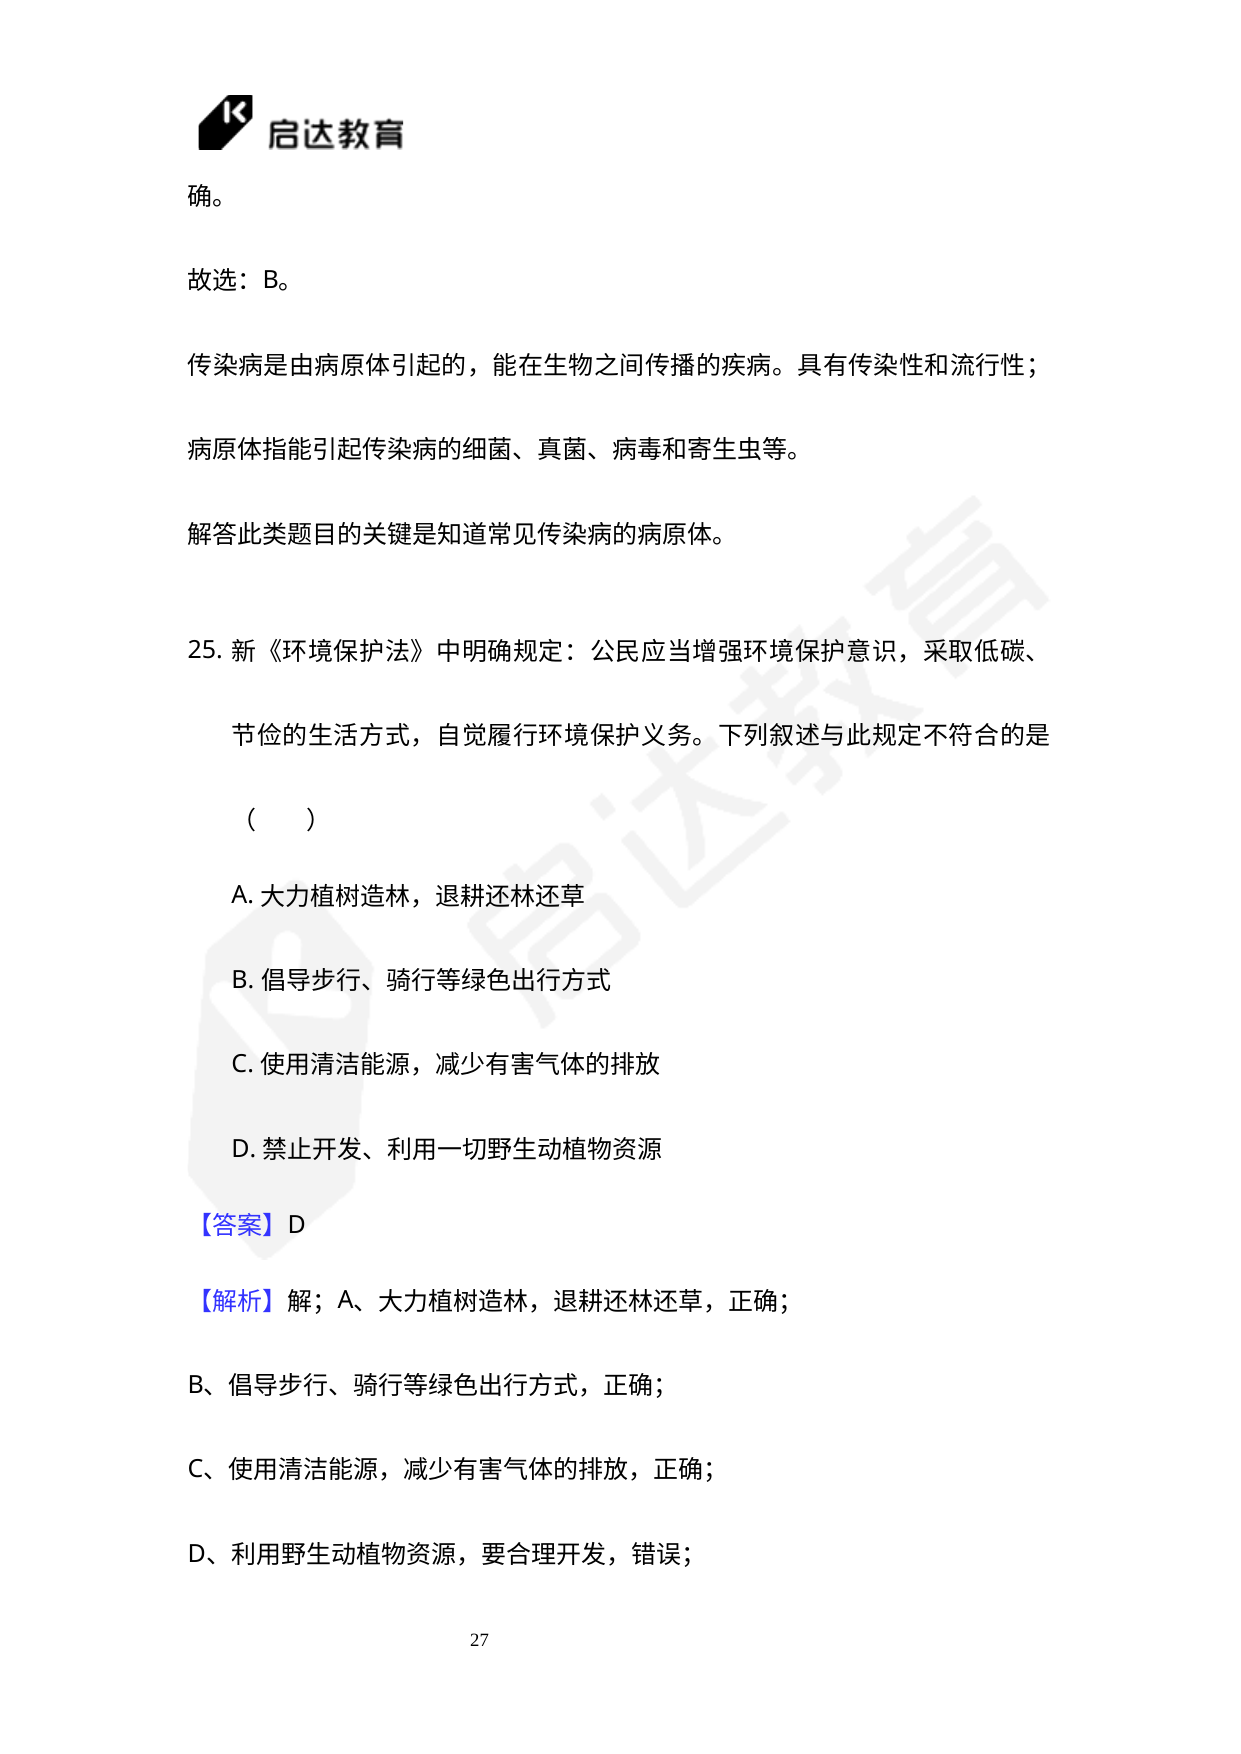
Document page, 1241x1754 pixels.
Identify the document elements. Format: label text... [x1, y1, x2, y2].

text 【答案】D [187, 1191, 1053, 1256]
picture [198, 95, 404, 150]
list 新《环境保护法》中明确规定：公民应当增强环境保护意识，采取低碳、节俭的生活方式，自觉履行环境保护义务。下列叙述与此规定不符合的是（ ） [187, 617, 1053, 851]
text A. 大力植树造林，退耕还林还草 B. 倡导步行、骑行等绿色出行方式 C. 使用清洁能源，减少有害气体的排放 D. 禁止开发、利用一切野生动植物资源 [231, 862, 1053, 1180]
